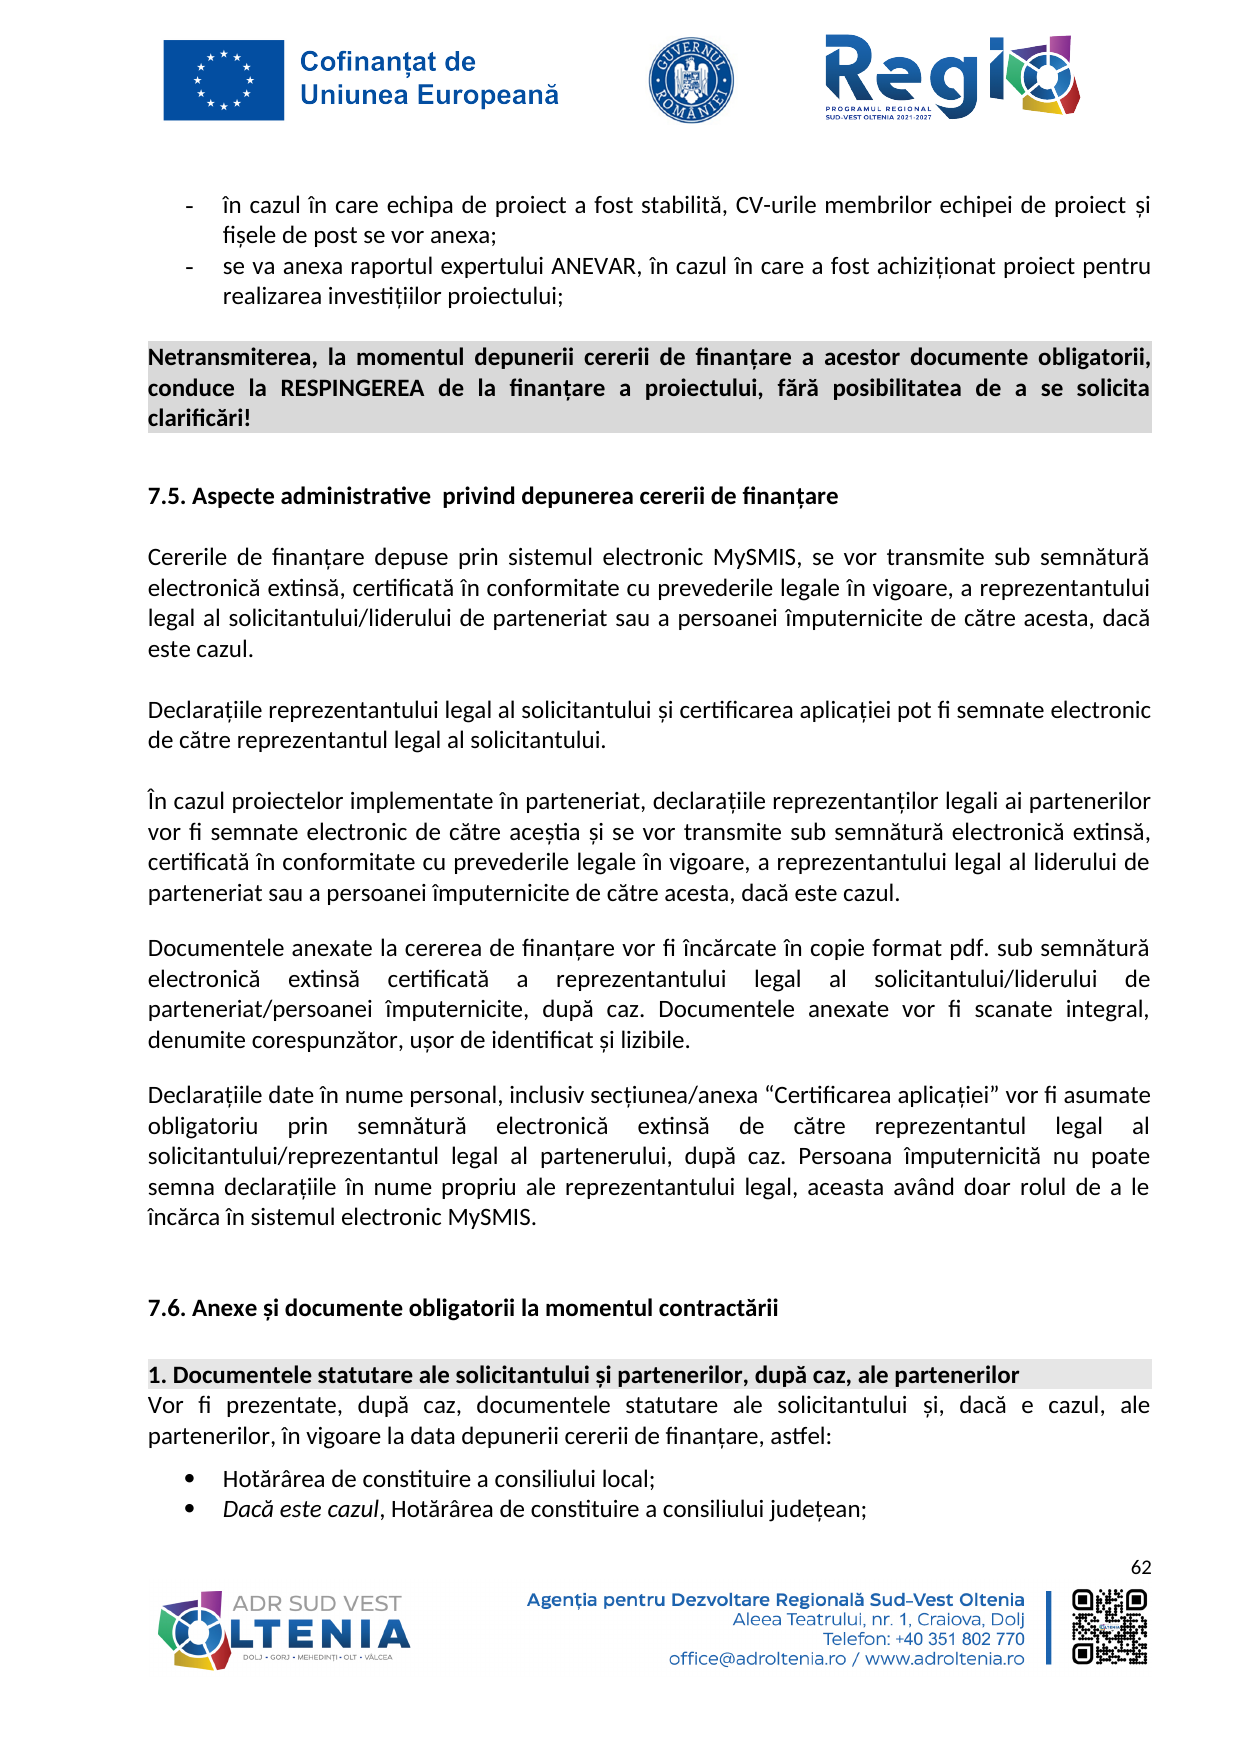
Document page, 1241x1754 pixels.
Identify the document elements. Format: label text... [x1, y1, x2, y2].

text 1. Documentele statutare ale solicitantului şi partenerilor, după caz, ale partenerilor [148, 1359, 1152, 1389]
text Cererile de finanțare depuse prin sistemul electronic MySMIS, se vor transmite sub semnătură electronică extinsă, certificată în conformitate cu prevederile legale în vigoare, a reprezentantului legal al solicitantului/liderului de parteneriat sau a persoanei împuternicite de către acesta, dacă este cazul. [148, 541, 1152, 663]
picture [823, 33, 1082, 122]
picture [158, 35, 561, 124]
subtitle 7.6. Anexe și documente obligatorii la momentul contractării [148, 1292, 1152, 1322]
list Hotărârea de constituire a consiliului local; [185, 1463, 1152, 1494]
picture [148, 1579, 1152, 1677]
list Dacă este cazul, Hotărârea de constituire a consiliului județean; [185, 1494, 1152, 1524]
picture [645, 35, 739, 125]
text Documentele anexate la cererea de finanțare vor fi încărcate în copie format pdf. sub semnătură electronică extinsă certificată a reprezentantului legal al solicitantului/liderului de parteneriat/persoanei împuternicite, după caz. Documentele anexate vor fi scanate integral, denumite corespunzător, ușor de identificat și lizibile. [148, 932, 1152, 1054]
text În cazul proiectelor implementate în parteneriat, declaraţiile reprezentanţilor legali ai partenerilor vor fi semnate electronic de către aceştia şi se vor transmite sub semnătură electronică extinsă, certificată în conformitate cu prevederile legale în vigoare, a reprezentantului legal al liderului de parteneriat sau a persoanei împuternicite de către acesta, dacă este cazul. [148, 785, 1152, 907]
text Vor fi prezentate, după caz, documentele statutare ale solicitantului şi, dacă e cazul, ale partenerilor, în vigoare la data depunerii cererii de finanțare, astfel: [148, 1389, 1152, 1451]
text Declaraţiile reprezentantului legal al solicitantului şi certificarea aplicaţiei pot fi semnate electronic de către reprezentantul legal al solicitantului. [148, 694, 1152, 755]
subtitle 7.5. Aspecte administrative privind depunerea cererii de finanțare [148, 480, 1152, 511]
list se va anexa raportul expertului ANEVAR, în cazul în care a fost achiziţionat proiect pentru realizarea investiţiilor proiectului; [185, 250, 1152, 311]
text Declaraţiile date în nume personal, inclusiv secţiunea/anexa “Certificarea aplicaţiei” vor fi asumate obligatoriu prin semnătură electronică extinsă de către reprezentantul legal al solicitantului/reprezentantul legal al partenerului, după caz. Persoana împuternicită nu poate semna declarațiile în nume propriu ale reprezentantului legal, aceasta având doar rolul de a le încărca în sistemul electronic MySMIS. [148, 1079, 1152, 1232]
list în cazul în care echipa de proiect a fost stabilită, CV-urile membrilor echipei de proiect şi fişele de post se vor anexa; [185, 189, 1152, 250]
text Netransmiterea, la momentul depunerii cererii de finanțare a acestor documente obligatorii, conduce la RESPINGEREA de la finanțare a proiectului, fără posibilitatea de a se solicita clarificări! [148, 341, 1152, 433]
